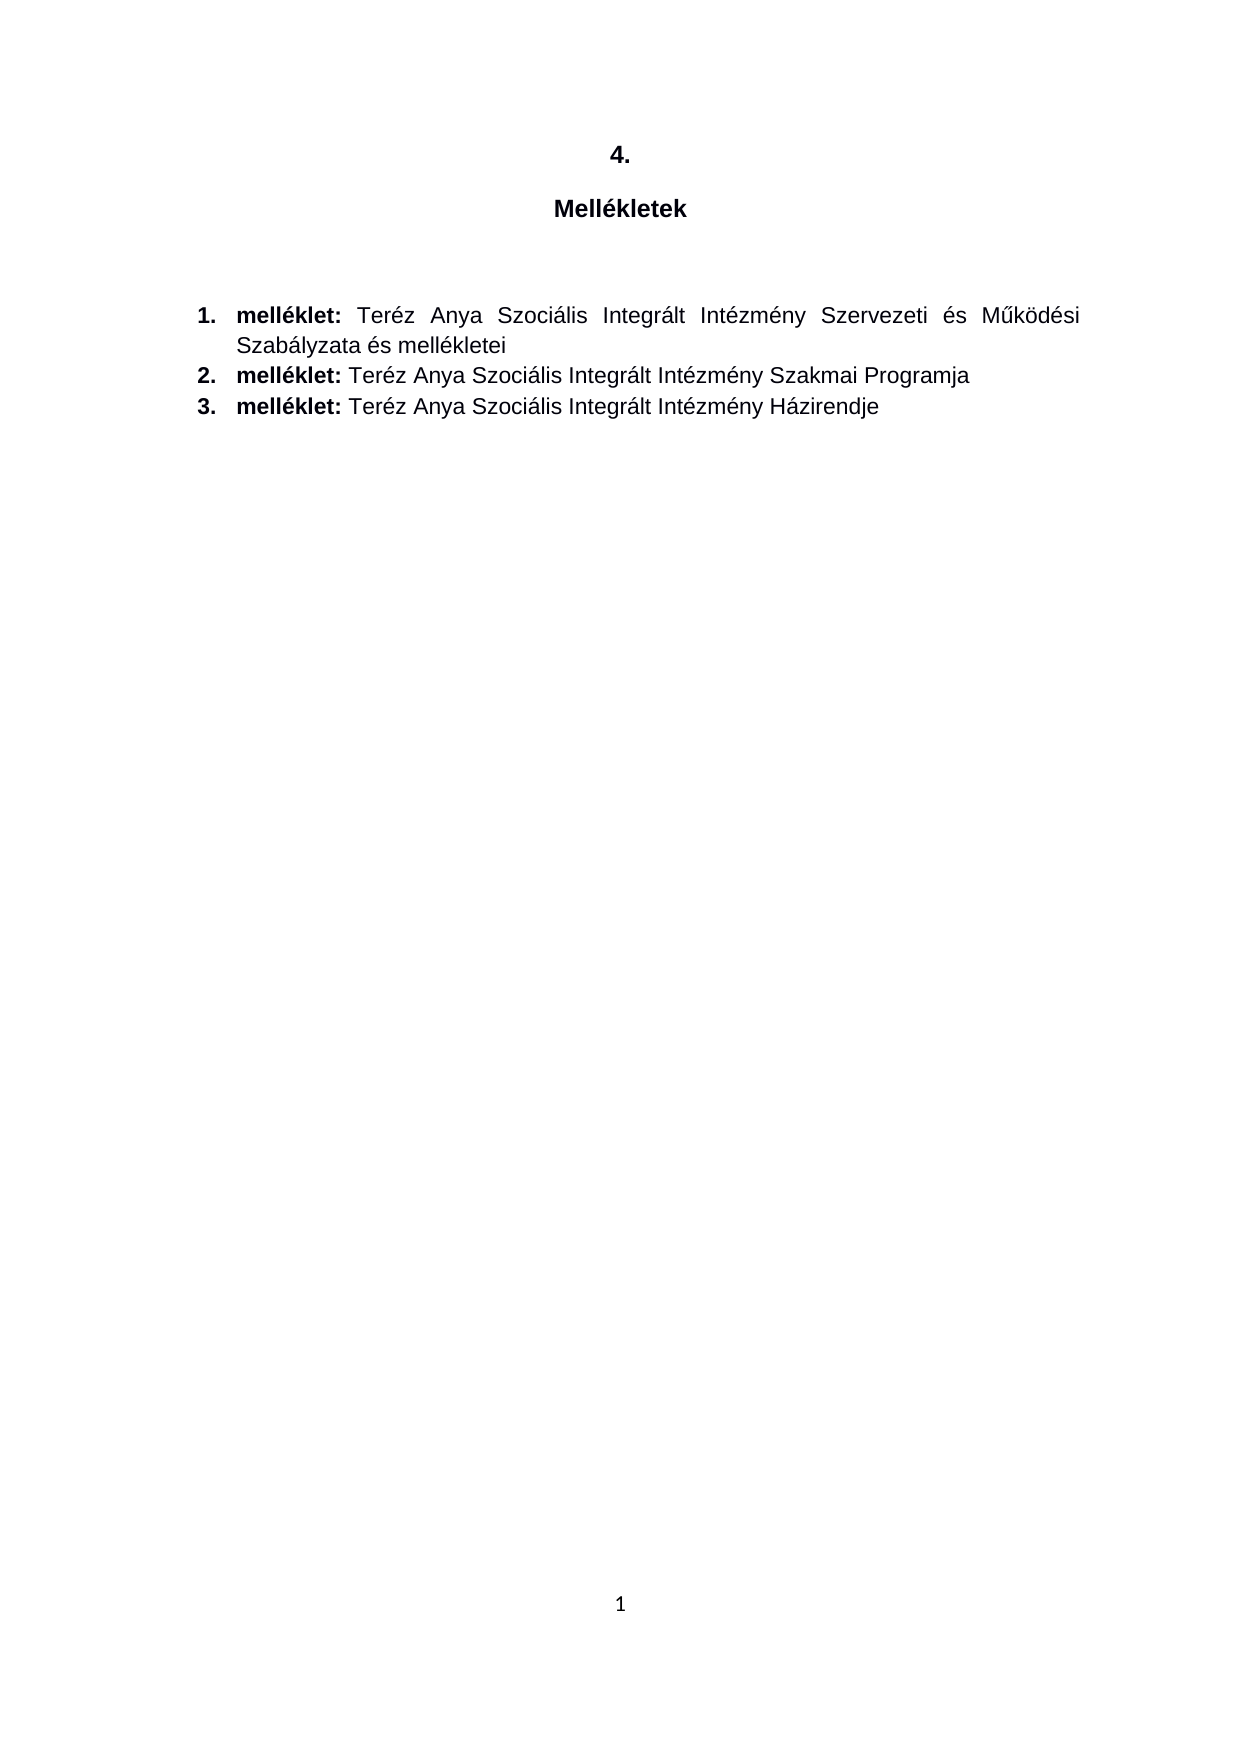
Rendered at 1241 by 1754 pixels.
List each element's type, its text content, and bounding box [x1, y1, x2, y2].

text 4. [159, 141, 1081, 169]
list melléklet: Teréz Anya Szociális Integrált Intézmény Szervezeti és Működési Szabályzata és mellékletei [197, 302, 1081, 359]
list melléklet: Teréz Anya Szociális Integrált Intézmény Házirendje [197, 393, 1081, 419]
text Mellékletek [159, 194, 1081, 223]
list melléklet: Teréz Anya Szociális Integrált Intézmény Szakmai Programja [197, 362, 1081, 389]
